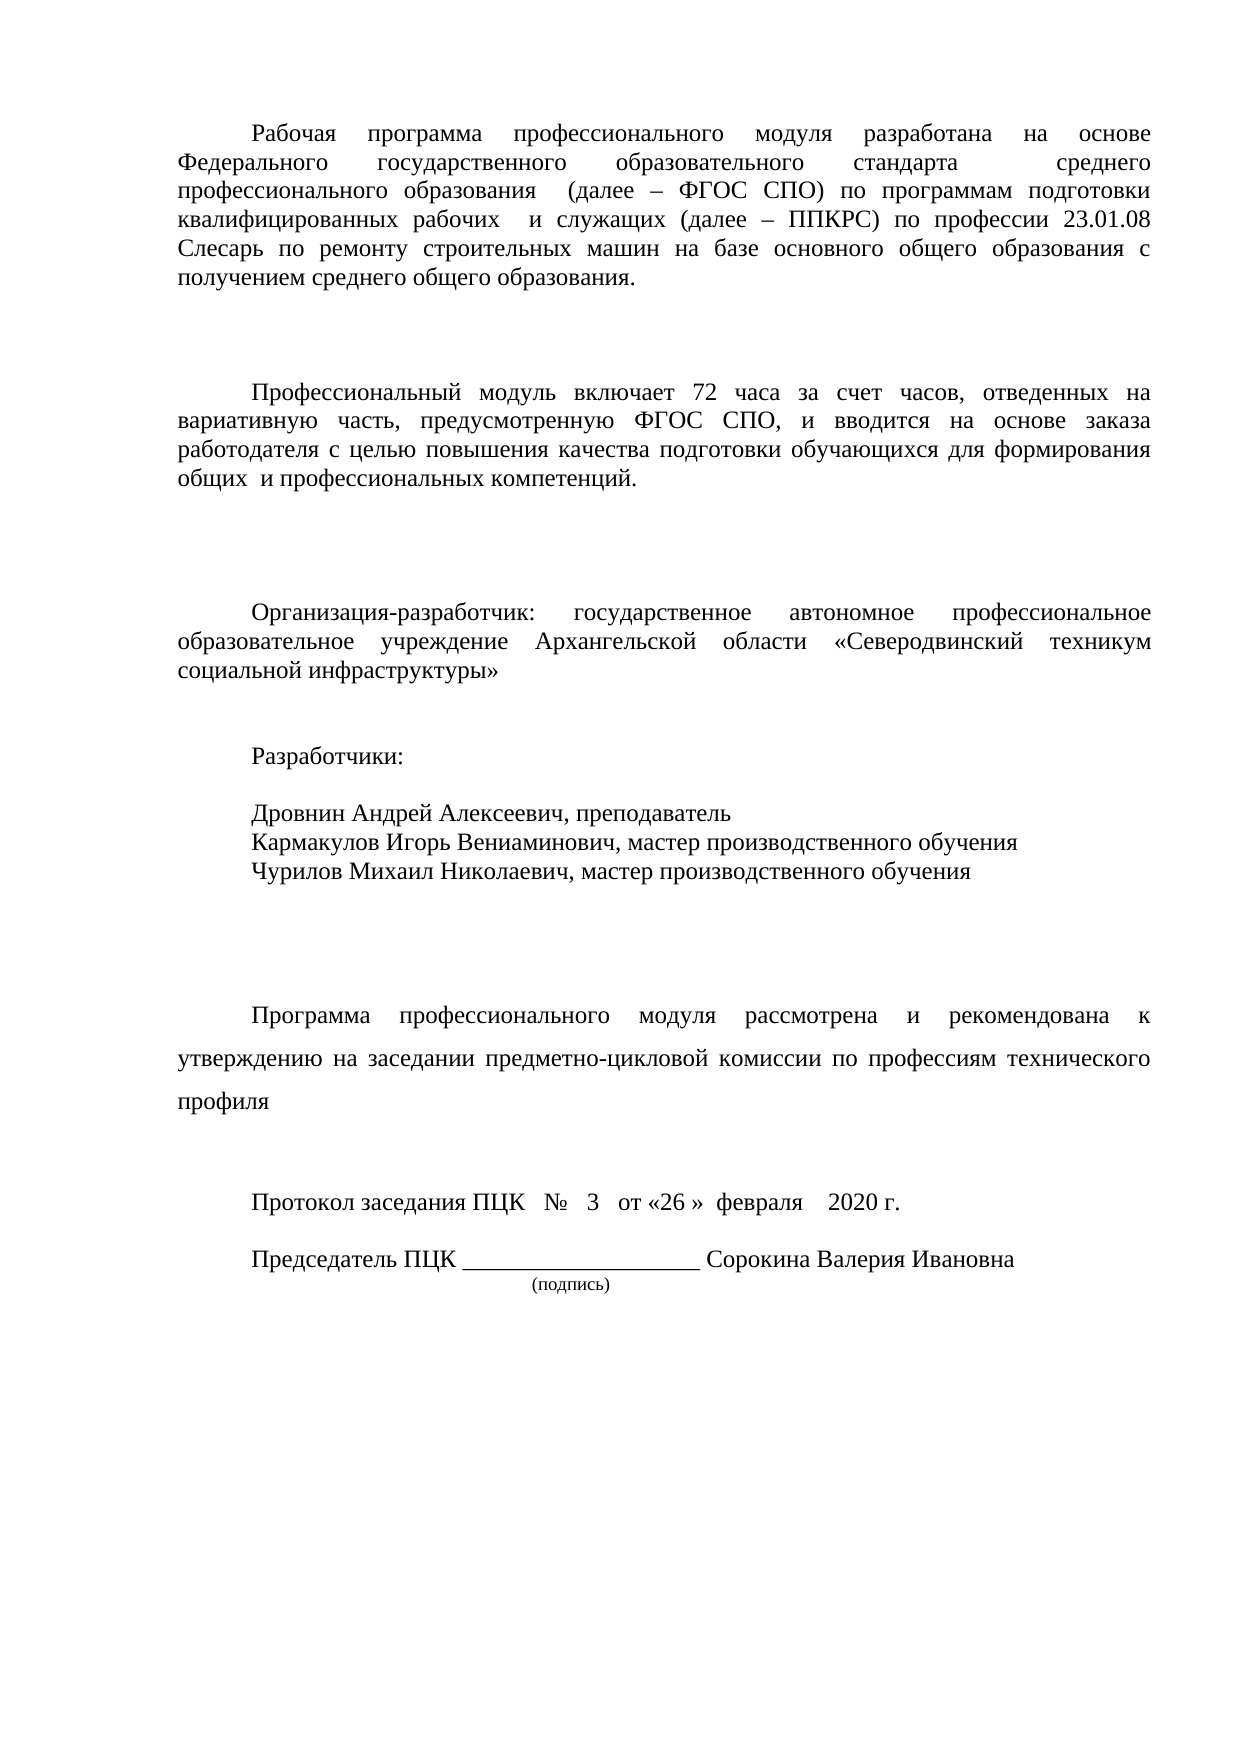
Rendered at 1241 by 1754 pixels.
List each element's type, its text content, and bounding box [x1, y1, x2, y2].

text Председатель ПЦК ___________________ Сорокина Валерия Ивановна [177, 1244, 1152, 1273]
text (подпись) [458, 1273, 1152, 1294]
text Кармакулов Игорь Вениаминович, мастер производственного обучения [177, 827, 1152, 856]
text Чурилов Михаил Николаевич, мастер производственного обучения [177, 856, 1152, 885]
text Рабочая программа профессионального модуля разработана на основе Федерального государственного образовательного стандарта среднего профессионального образования (далее – ФГОС СПО) по программам подготовки квалифицированных рабочих и служащих (далее – ППКРС) по профессии 23.01.08 Слесарь по ремонту строительных машин на базе основного общего образования с получением среднего общего образования. [177, 118, 1152, 291]
text Протокол заседания ПЦК № 3 от «26 » февраля 2020 г. [177, 1187, 1152, 1215]
text Разработчики: [177, 741, 1152, 770]
text Организация-разработчик: государственное автономное профессиональное образовательное учреждение Архангельской области «Северодвинский техникум социальной инфраструктуры» [177, 597, 1152, 683]
text Программа профессионального модуля рассмотрена и рекомендована к утверждению на заседании предметно-цикловой комиссии по профессиям технического профиля [177, 1000, 1152, 1115]
text Дровнин Андрей Алексеевич, преподаватель [177, 798, 1152, 827]
text Профессиональный модуль включает 72 часа за счет часов, отведенных на вариативную часть, предусмотренную ФГОС СПО, и вводится на основе заказа работодателя с целью повышения качества подготовки обучающихся для формирования общих и профессиональных компетенций. [177, 377, 1152, 492]
